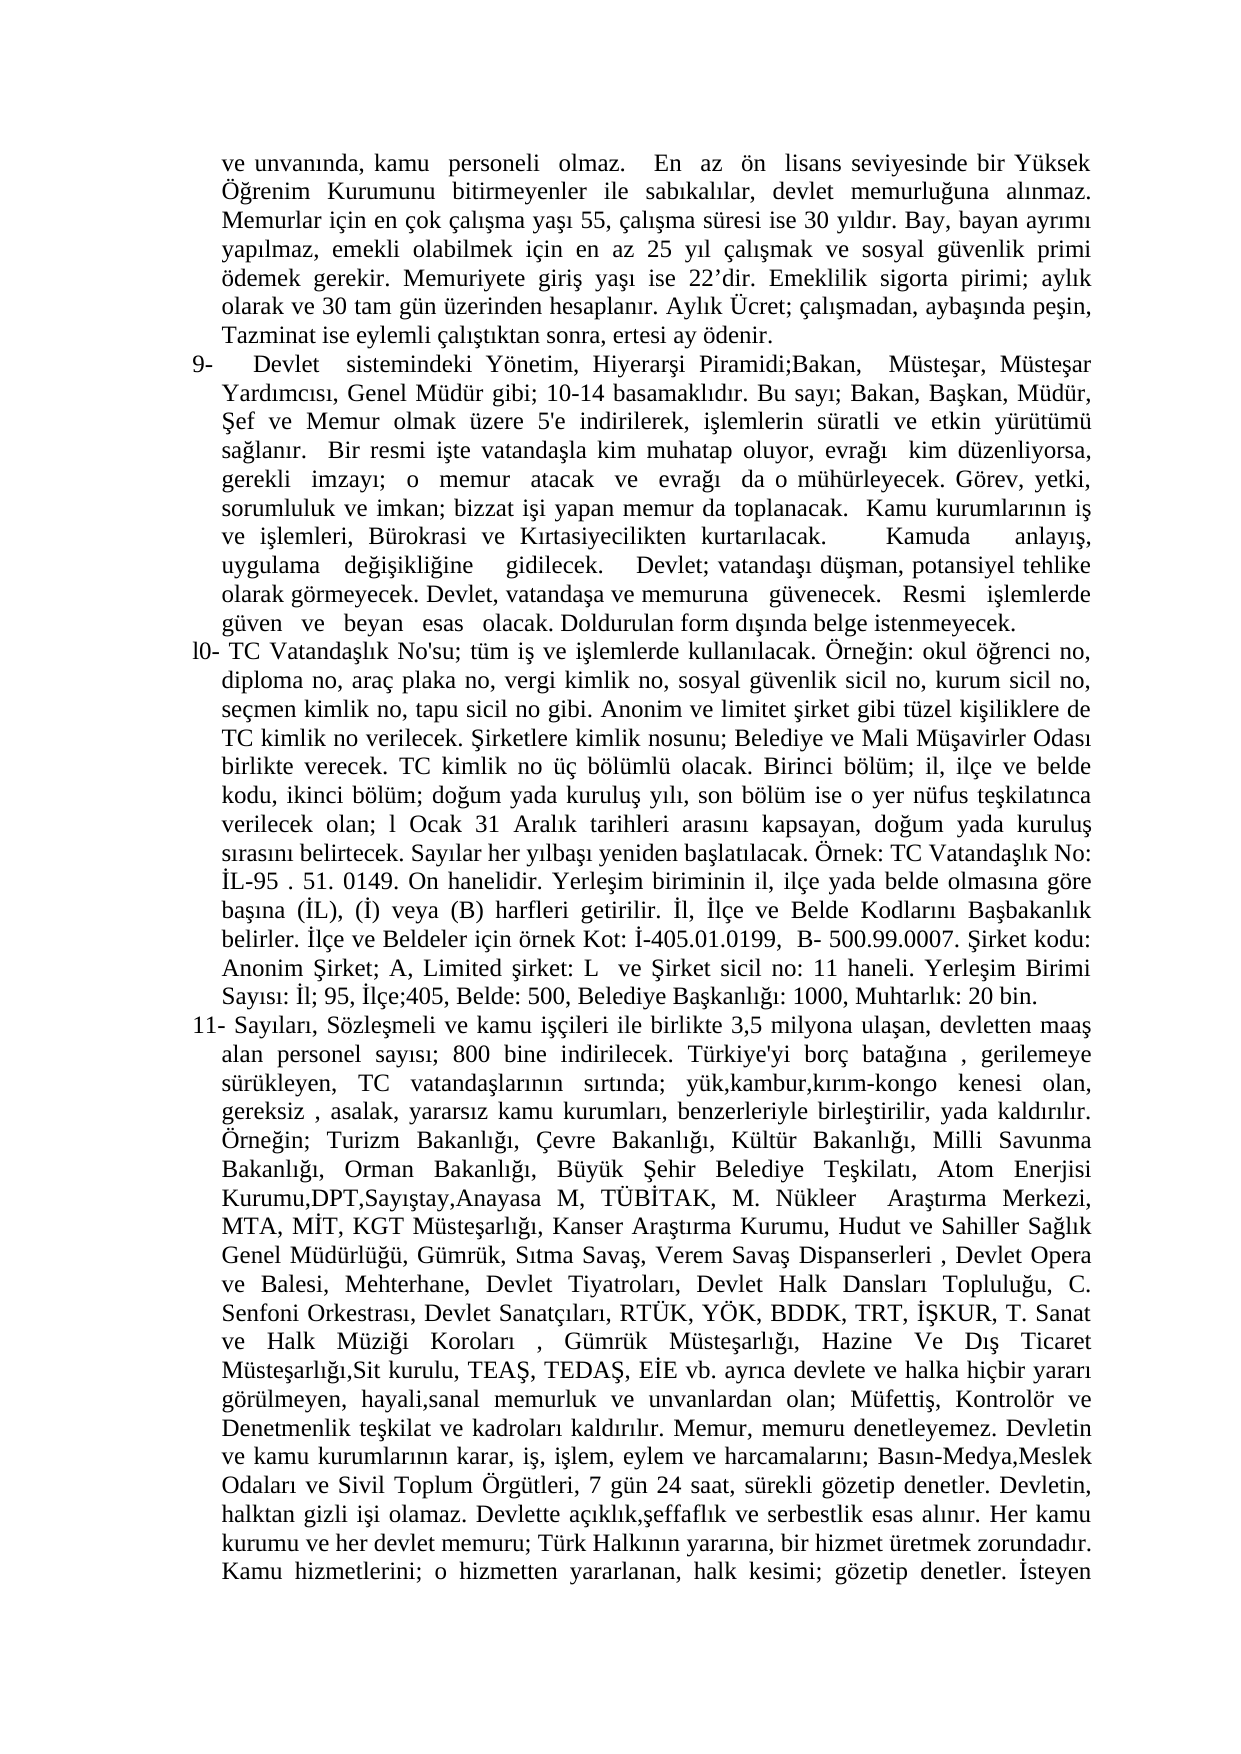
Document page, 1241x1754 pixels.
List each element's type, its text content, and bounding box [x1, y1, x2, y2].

text 9- Devlet sistemindeki Yönetim, Hiyerarşi Piramidi;Bakan, Müsteşar, Müsteşar Yardımcısı, Genel Müdür gibi; 10-14 basamaklıdır. Bu sayı; Bakan, Başkan, Müdür, Şef ve Memur olmak üzere 5'e indirilerek, işlemlerin süratli ve etkin yürütümü sağlanır. Bir resmi işte vatandaşla kim muhatap oluyor, evrağı kim düzenliyorsa, gerekli imzayı; o memur atacak ve evrağı da o mühürleyecek. Görev, yetki, sorumluluk ve imkan; bizzat işi yapan memur da toplanacak. Kamu kurumlarının iş ve işlemleri, Bürokrasi ve Kırtasiyecilikten kurtarılacak. Kamuda anlayış, uygulama değişikliğine gidilecek. Devlet; vatandaşı düşman, potansiyel tehlike olarak görmeyecek. Devlet, vatandaşa ve memuruna güvenecek. Resmi işlemlerde güven ve beyan esas olacak. Doldurulan form dışında belge istenmeyecek. [192, 349, 1093, 636]
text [192, 148, 1093, 349]
text l0- TC Vatandaşlık No'su; tüm iş ve işlemlerde kullanılacak. Örneğin: okul öğrenci no, diploma no, araç plaka no, vergi kimlik no, sosyal güvenlik sicil no, kurum sicil no, seçmen kimlik no, tapu sicil no gibi. Anonim ve limitet şirket gibi tüzel kişiliklere de TC kimlik no verilecek. Şirketlere kimlik nosunu; Belediye ve Mali Müşavirler Odası birlikte verecek. TC kimlik no üç bölümlü olacak. Birinci bölüm; il, ilçe ve belde kodu, ikinci bölüm; doğum yada kuruluş yılı, son bölüm ise o yer nüfus teşkilatınca verilecek olan; l Ocak 31 Aralık tarihleri arasını kapsayan, doğum yada kuruluş sırasını belirtecek. Sayılar her yılbaşı yeniden başlatılacak. Örnek: TC Vatandaşlık No: İL-95 . 51. 0149. On hanelidir. Yerleşim biriminin il, ilçe yada belde olmasına göre başına (İL), (İ) veya (B) harfleri getirilir. İl, İlçe ve Belde Kodlarını Başbakanlık belirler. İlçe ve Beldeler için örnek Kot: İ-405.01.0199, B- 500.99.0007. Şirket kodu: Anonim Şirket; A, Limited şirket: L ve Şirket sicil no: 11 haneli. Yerleşim Birimi Sayısı: İl; 95, İlçe;405, Belde: 500, Belediye Başkanlığı: 1000, Muhtarlık: 20 bin. [192, 636, 1093, 1010]
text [192, 1010, 1093, 1585]
